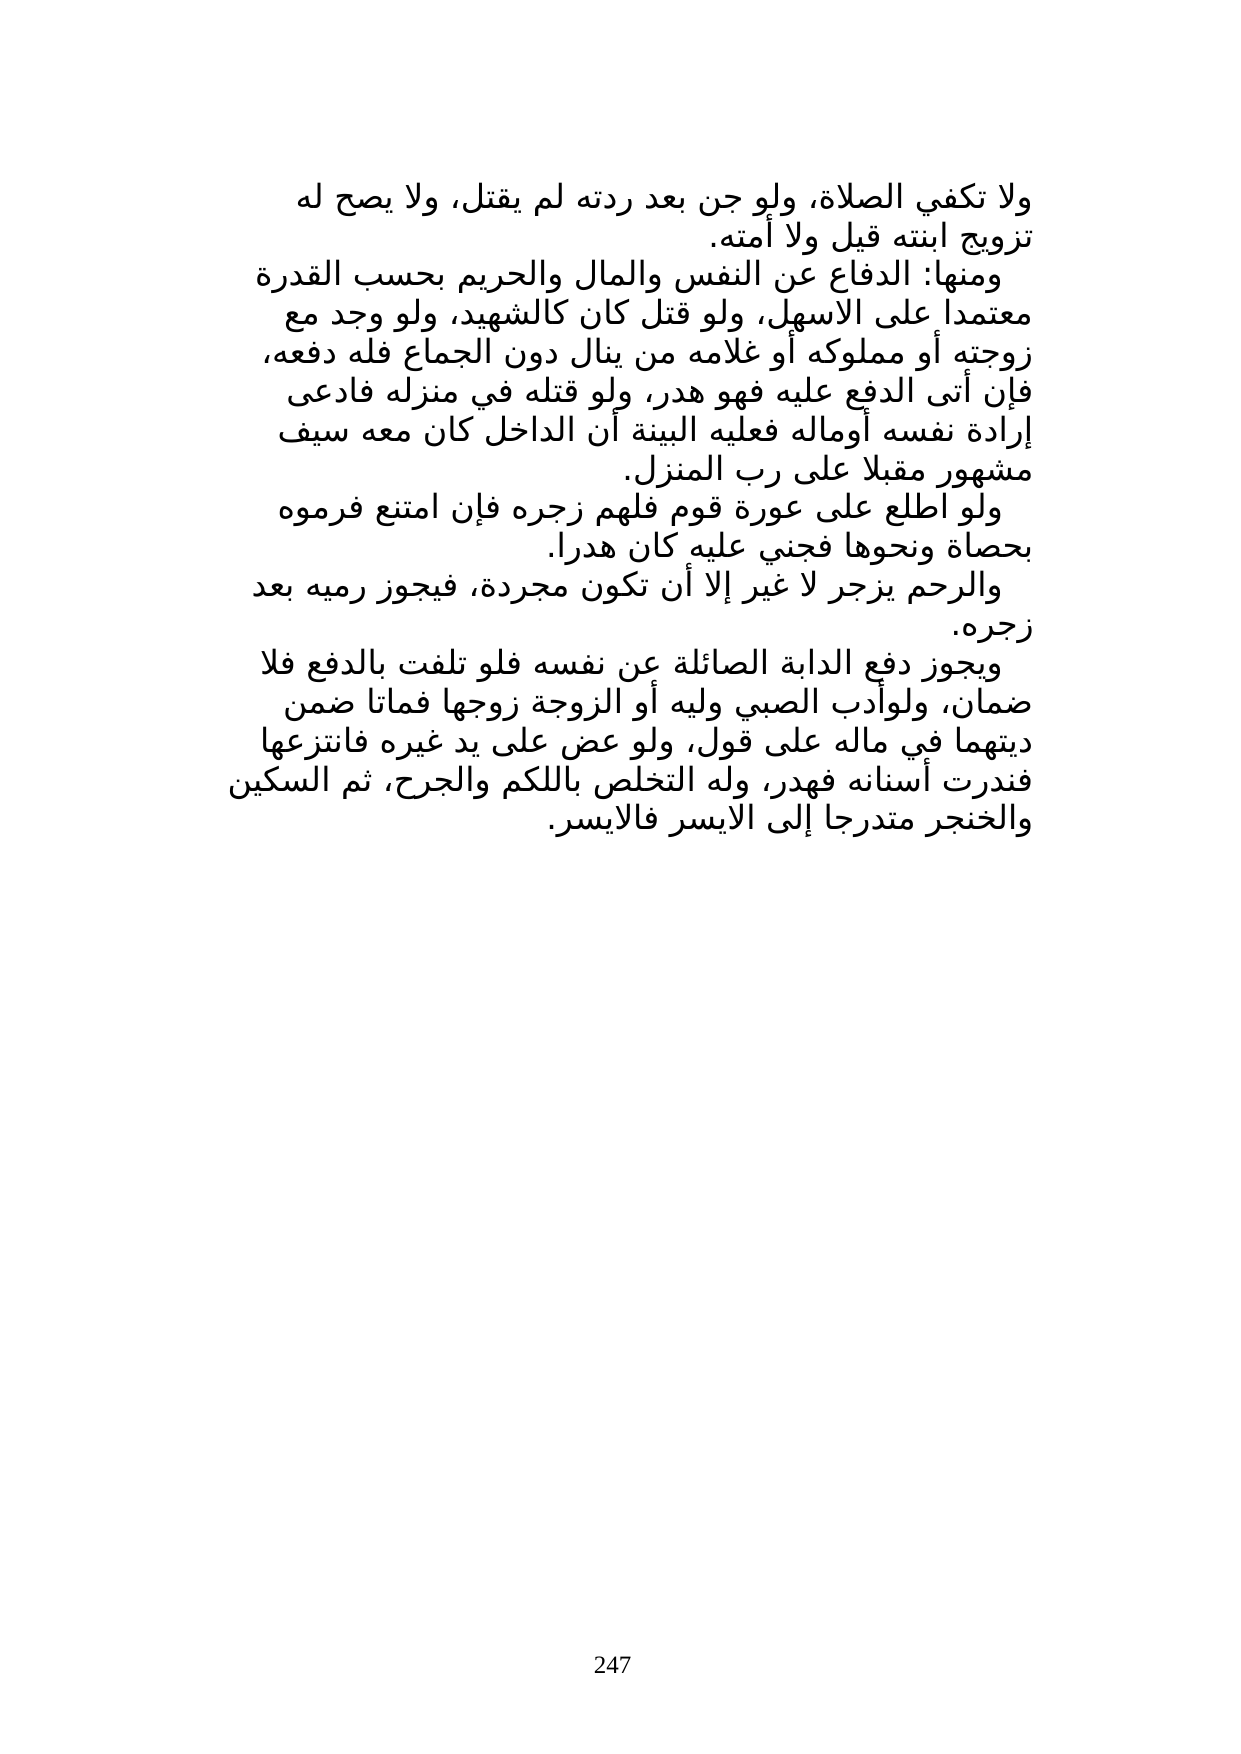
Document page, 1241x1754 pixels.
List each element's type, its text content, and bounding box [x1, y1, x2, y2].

text والرحم يزجر لا غير إلا أن تكون مجردة، فيجوز رميه بعد زجره. [222, 566, 1033, 643]
text ومنها: الدفاع عن النفس والمال والحريم بحسب القدرة معتمدا على الاسهل، ولو قتل كان كالشهيد، ولو وجد مع زوجته أو مملوكه أو غلامه من ينال دون الجماع فله دفعه، فإن أتى الدفع عليه فهو هدر، ولو قتله في منزله فادعى إرادة نفسه أوماله فعليه البينة أن الداخل كان معه سيف مشهور مقبلا على رب المنزل. [222, 255, 1033, 488]
text ولا تكفي الصلاة، ولو جن بعد ردته لم يقتل، ولا يصح له تزويج ابنته قيل ولا أمته. [222, 177, 1033, 255]
text ويجوز دفع الدابة الصائلة عن نفسه فلو تلفت بالدفع فلا ضمان، ولوأدب الصبي وليه أو الزوجة زوجها فماتا ضمن ديتهما في ماله على قول، ولو عض على يد غيره فانتزعها فندرت أسنانه فهدر، وله التخلص باللكم والجرح، ثم السكين والخنجر متدرجا إلى الايسر فالايسر. [222, 643, 1033, 838]
text ولو اطلع على عورة قوم فلهم زجره فإن امتنع فرموه بحصاة ونحوها فجني عليه كان هدرا. [222, 488, 1033, 566]
